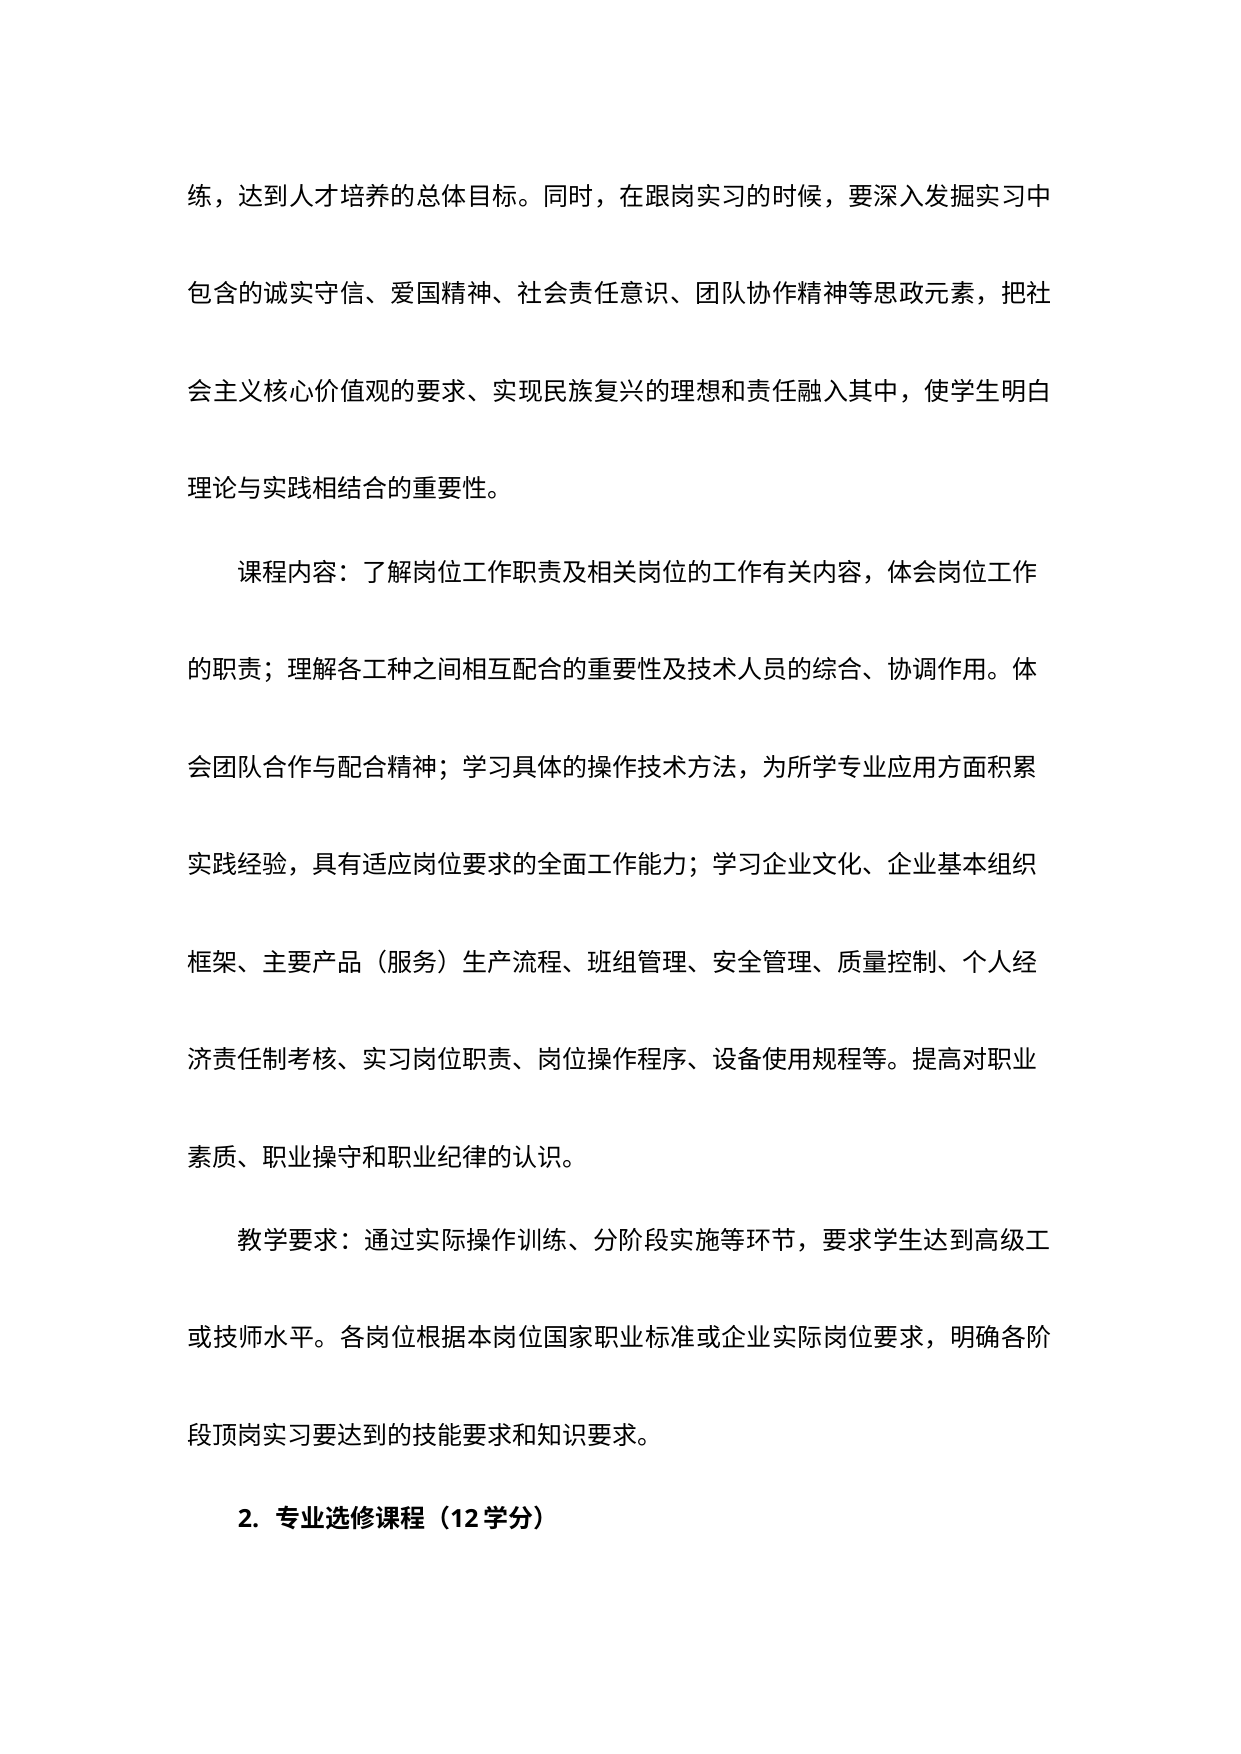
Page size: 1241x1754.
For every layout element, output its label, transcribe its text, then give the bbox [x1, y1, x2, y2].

text 课程内容：了解岗位工作职责及相关岗位的工作有关内容，体会岗位工作的职责；理解各工种之间相互配合的重要性及技术人员的综合、协调作用。体会团队合作与配合精神；学习具体的操作技术方法，为所学专业应用方面积累实践经验，具有适应岗位要求的全面工作能力；学习企业文化、企业基本组织框架、主要产品（服务）生产流程、班组管理、安全管理、质量控制、个人经济责任制考核、实习岗位职责、岗位操作程序、设备使用规程等。提高对职业素质、职业操守和职业纪律的认识。 [187, 538, 1053, 1188]
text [187, 162, 1053, 519]
text 教学要求：通过实际操作训练、分阶段实施等环节，要求学生达到高级工或技师水平。各岗位根据本岗位国家职业标准或企业实际岗位要求，明确各阶段顶岗实习要达到的技能要求和知识要求。 [187, 1206, 1053, 1466]
list 专业选修课程（12学分） [187, 1484, 1053, 1549]
